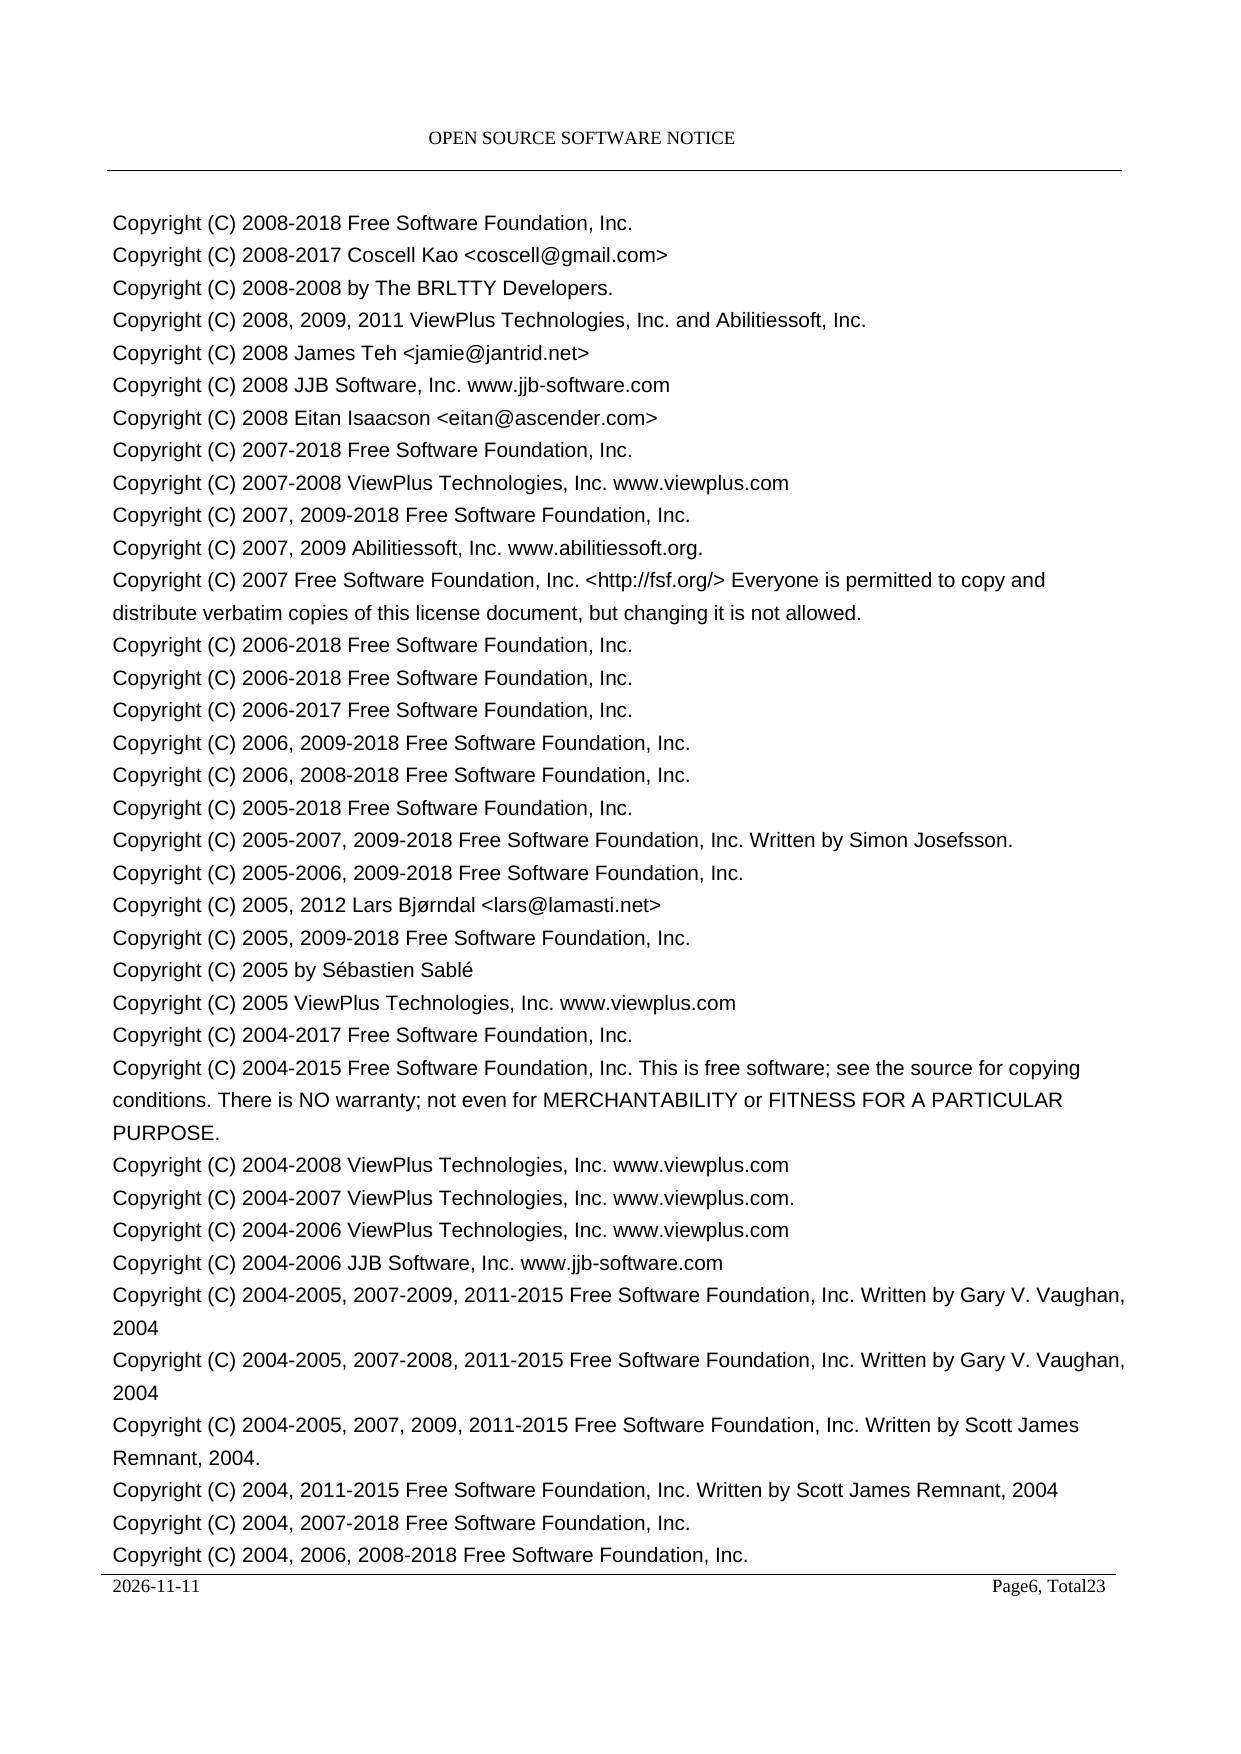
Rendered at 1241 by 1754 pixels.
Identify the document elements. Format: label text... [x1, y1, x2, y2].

text Copyright (C) 2004-2015 Free Software Foundation, Inc. This is free software; see the source for copying conditions. There is NO warranty; not even for MERCHANTABILITY or FITNESS FOR A PARTICULAR PURPOSE. [112, 1051, 1128, 1149]
text Copyright (C) 2004-2008 ViewPlus Technologies, Inc. www.viewplus.com [112, 1149, 1128, 1181]
text Copyright (C) 2008 James Teh <jamie@jantrid.net> [112, 336, 1128, 369]
text Copyright (C) 2004-2005, 2007-2008, 2011-2015 Free Software Foundation, Inc. Written by Gary V. Vaughan, 2004 [112, 1344, 1128, 1409]
text Copyright (C) 2005 ViewPlus Technologies, Inc. www.viewplus.com [112, 986, 1128, 1019]
text Copyright (C) 2008 JJB Software, Inc. www.jjb-software.com [112, 369, 1128, 401]
text Copyright (C) 2008, 2009, 2011 ViewPlus Technologies, Inc. and Abilitiessoft, Inc. [112, 304, 1128, 336]
text Copyright (C) 2006, 2008-2018 Free Software Foundation, Inc. [112, 759, 1128, 791]
text Copyright (C) 2004-2005, 2007-2009, 2011-2015 Free Software Foundation, Inc. Written by Gary V. Vaughan, 2004 [112, 1279, 1128, 1344]
text Copyright (C) 2005-2007, 2009-2018 Free Software Foundation, Inc. Written by Simon Josefsson. [112, 824, 1128, 856]
text Copyright (C) 2005, 2009-2018 Free Software Foundation, Inc. [112, 921, 1128, 954]
text Copyright (C) 2005, 2012 Lars Bjørndal <lars@lamasti.net> [112, 889, 1128, 921]
text Copyright (C) 2006-2018 Free Software Foundation, Inc. [112, 629, 1128, 661]
text Copyright (C) 2007-2008 ViewPlus Technologies, Inc. www.viewplus.com [112, 466, 1128, 499]
text Copyright (C) 2005-2018 Free Software Foundation, Inc. [112, 791, 1128, 824]
text Copyright (C) 2004, 2011-2015 Free Software Foundation, Inc. Written by Scott James Remnant, 2004 [112, 1474, 1128, 1506]
text Copyright (C) 2004-2007 ViewPlus Technologies, Inc. www.viewplus.com. [112, 1181, 1128, 1214]
text Copyright (C) 2005-2006, 2009-2018 Free Software Foundation, Inc. [112, 856, 1128, 889]
text Copyright (C) 2004, 2006, 2008-2018 Free Software Foundation, Inc. [112, 1539, 1128, 1571]
text Copyright (C) 2004-2005, 2007, 2009, 2011-2015 Free Software Foundation, Inc. Written by Scott James Remnant, 2004. [112, 1409, 1128, 1474]
text Copyright (C) 2008-2008 by The BRLTTY Developers. [112, 271, 1128, 304]
text Copyright (C) 2004-2006 ViewPlus Technologies, Inc. www.viewplus.com [112, 1214, 1128, 1246]
text Copyright (C) 2006, 2009-2018 Free Software Foundation, Inc. [112, 726, 1128, 759]
text Copyright (C) 2007, 2009-2018 Free Software Foundation, Inc. [112, 499, 1128, 531]
text Copyright (C) 2004-2017 Free Software Foundation, Inc. [112, 1019, 1128, 1051]
text Copyright (C) 2006-2018 Free Software Foundation, Inc. [112, 661, 1128, 694]
text Copyright (C) 2008 Eitan Isaacson <eitan@ascender.com> [112, 401, 1128, 434]
text Copyright (C) 2007, 2009 Abilitiessoft, Inc. www.abilitiessoft.org. [112, 531, 1128, 564]
text Copyright (C) 2004-2006 JJB Software, Inc. www.jjb-software.com [112, 1246, 1128, 1279]
text Copyright (C) 2008-2017 Coscell Kao <coscell@gmail.com> [112, 239, 1128, 271]
text Copyright (C) 2006-2017 Free Software Foundation, Inc. [112, 694, 1128, 726]
text Copyright (C) 2007 Free Software Foundation, Inc. <http://fsf.org/> Everyone is permitted to copy and distribute verbatim copies of this license document, but changing it is not allowed. [112, 564, 1128, 629]
text Copyright (C) 2005 by Sébastien Sablé [112, 954, 1128, 986]
text Copyright (C) 2004, 2007-2018 Free Software Foundation, Inc. [112, 1506, 1128, 1539]
text Copyright (C) 2008-2018 Free Software Foundation, Inc. [112, 206, 1128, 239]
text Copyright (C) 2007-2018 Free Software Foundation, Inc. [112, 434, 1128, 466]
